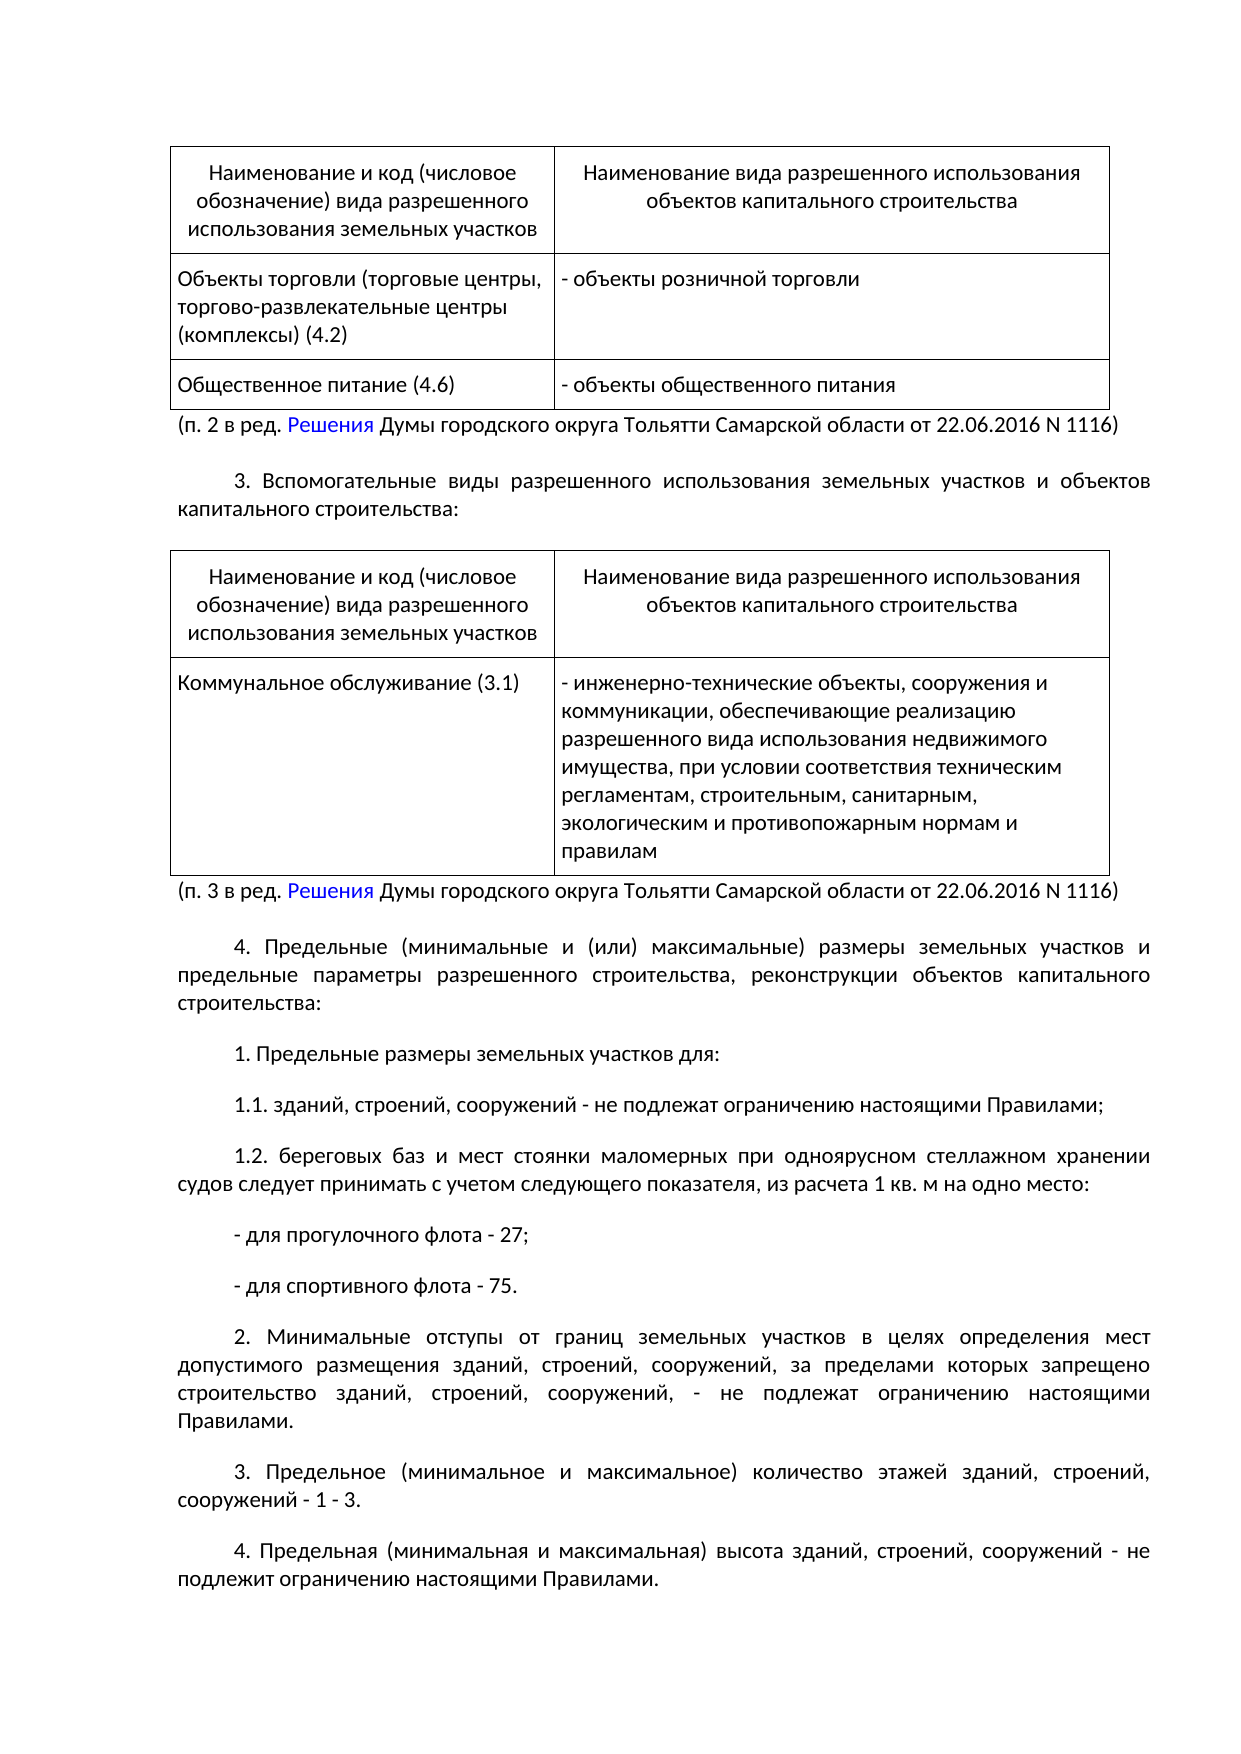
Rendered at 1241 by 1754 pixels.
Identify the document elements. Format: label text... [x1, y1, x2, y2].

text 1.1. зданий, строений, сооружений - не подлежат ограничению настоящими Правилами; [177, 1090, 1152, 1118]
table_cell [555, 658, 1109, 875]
text 3. Вспомогательные виды разрешенного использования земельных участков и объектов капитального строительства: [177, 466, 1152, 522]
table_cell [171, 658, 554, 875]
text 4. Предельные (минимальные и (или) максимальные) размеры земельных участков и предельные параметры разрешенного строительства, реконструкции объектов капитального строительства: [177, 932, 1152, 1016]
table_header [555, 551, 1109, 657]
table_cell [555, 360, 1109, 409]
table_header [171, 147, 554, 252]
text - для прогулочного флота - 27; [177, 1220, 1152, 1248]
text (п. 3 в ред. Решения Думы городского округа Тольятти Самарской области от 22.06.2016 N 1116) [177, 876, 1152, 904]
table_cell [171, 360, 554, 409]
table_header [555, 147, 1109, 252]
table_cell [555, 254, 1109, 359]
text 1. Предельные размеры земельных участков для: [177, 1039, 1152, 1067]
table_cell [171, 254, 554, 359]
text 4. Предельная (минимальная и максимальная) высота зданий, строений, сооружений - не подлежит ограничению настоящими Правилами. [177, 1536, 1152, 1592]
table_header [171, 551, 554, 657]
text - для спортивного флота - 75. [177, 1271, 1152, 1299]
text (п. 2 в ред. Решения Думы городского округа Тольятти Самарской области от 22.06.2016 N 1116) [177, 410, 1152, 438]
text 2. Минимальные отступы от границ земельных участков в целях определения мест допустимого размещения зданий, строений, сооружений, за пределами которых запрещено строительство зданий, строений, сооружений, - не подлежат ограничению настоящими Правилами. [177, 1322, 1152, 1434]
text 1.2. береговых баз и мест стоянки маломерных при одноярусном стеллажном хранении судов следует принимать с учетом следующего показателя, из расчета 1 кв. м на одно место: [177, 1141, 1152, 1197]
text 3. Предельное (минимальное и максимальное) количество этажей зданий, строений, сооружений - 1 - 3. [177, 1457, 1152, 1513]
